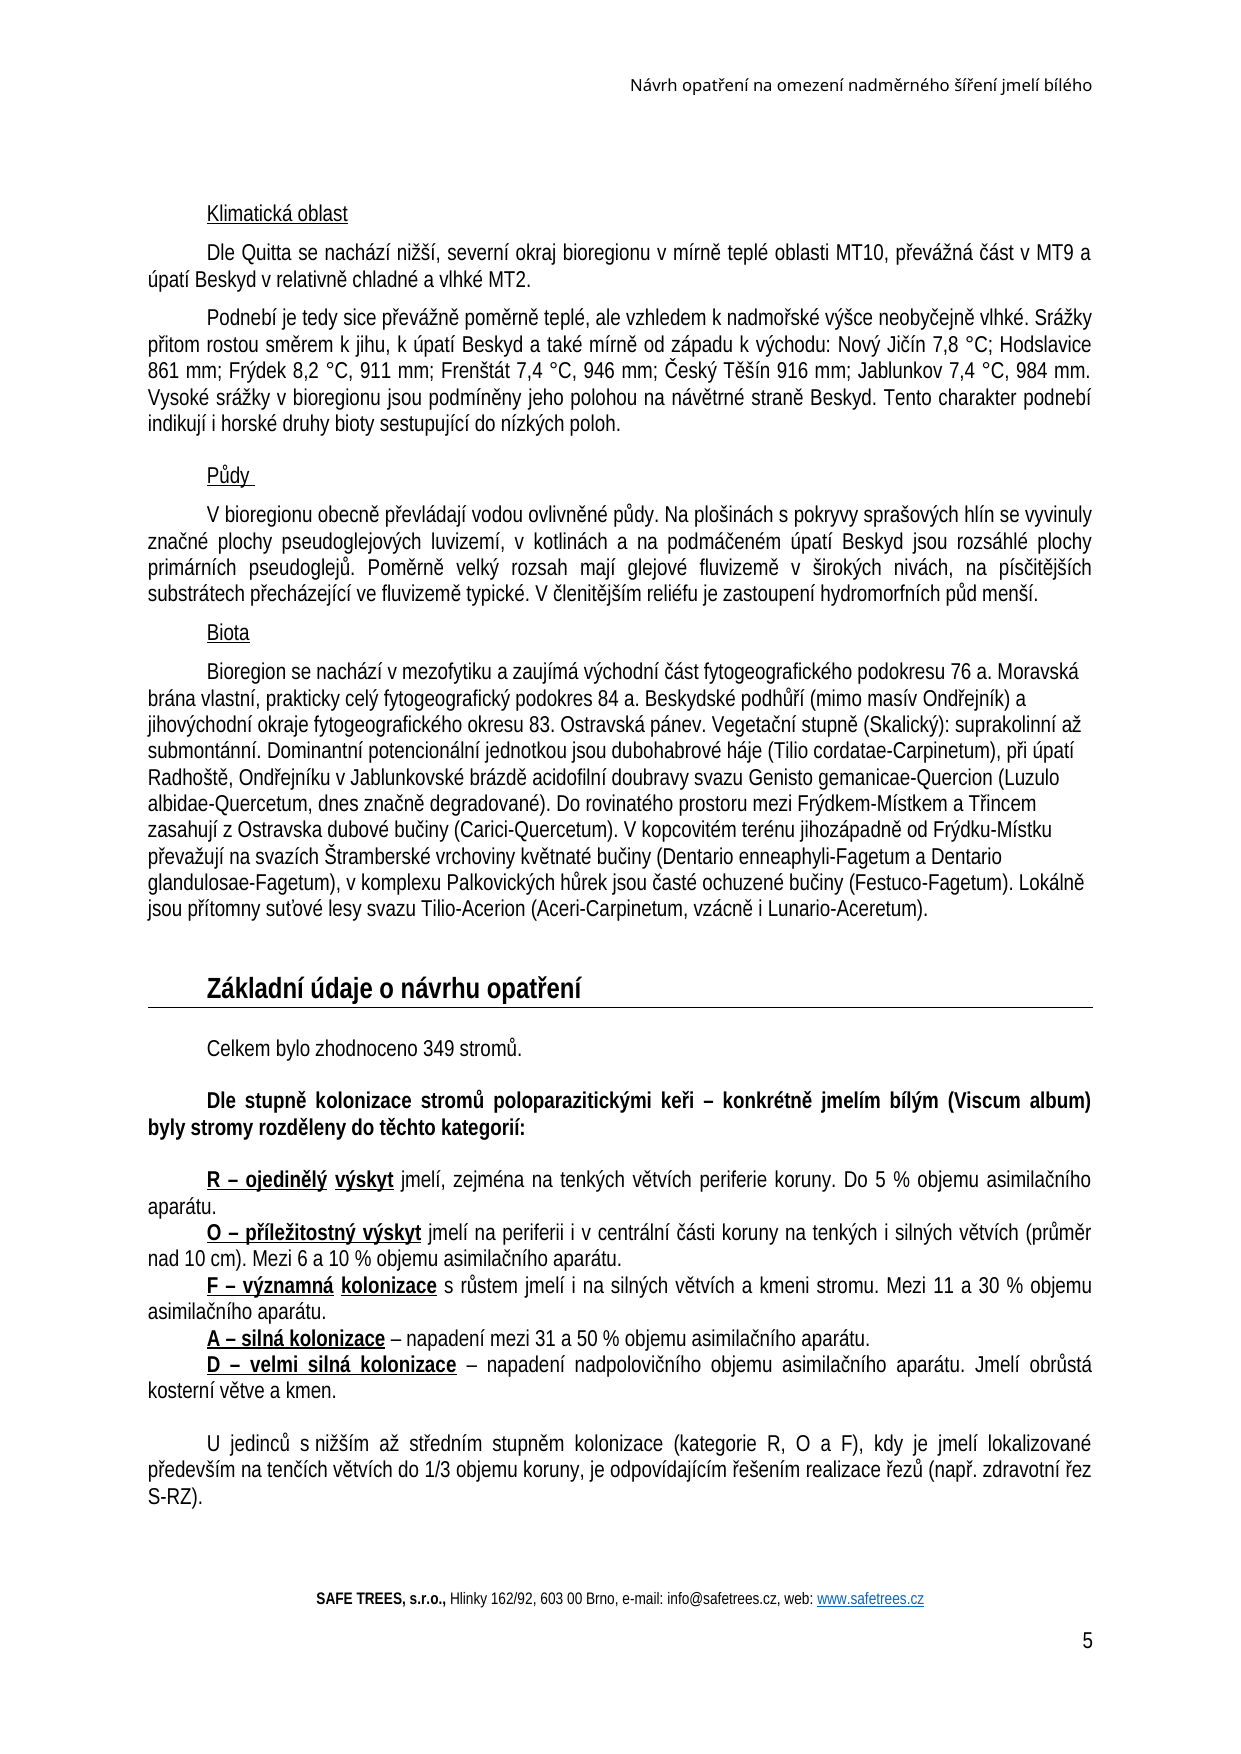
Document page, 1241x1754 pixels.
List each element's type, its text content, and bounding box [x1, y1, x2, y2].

text Půdy [148, 462, 1093, 489]
text U jedinců s nižším až středním stupněm kolonizace (kategorie R, O a F), kdy je jmelí lokalizované především na tenčích větvích do 1/3 objemu koruny, je odpovídajícím řešením realizace řezů (např. zdravotní řez S-RZ). [148, 1430, 1093, 1509]
text A – silná kolonizace – napadení mezi 31 a 50 % objemu asimilačního aparátu. [148, 1324, 1093, 1351]
text Biota [148, 619, 1093, 646]
text R – ojedinělý výskyt jmelí, zejména na tenkých větvích periferie koruny. Do 5 % objemu asimilačního aparátu. [148, 1166, 1093, 1219]
text Bioregion se nachází v mezofytiku a zaujímá východní část fytogeografického podokresu 76 a. Moravská brána vlastní, prakticky celý fytogeografický podokres 84 a. Beskydské podhůří (mimo masív Ondřejník) a jihovýchodní okraje fytogeografického okresu 83. Ostravská pánev. Vegetační stupně (Skalický): suprakolinní až submontánní. Dominantní potencionální jednotkou jsou dubohabrové háje (Tilio cordatae-Carpinetum), při úpatí Radhoště, Ondřejníku v Jablunkovské brázdě acidofilní doubravy svazu Genisto gemanicae-Quercion (Luzulo albidae-Quercetum, dnes značně degradované). Do rovinatého prostoru mezi Frýdkem-Místkem a Třincem zasahují z Ostravska dubové bučiny (Carici-Quercetum). V kopcovitém terénu jihozápadně od Frýdku-Místku převažují na svazích Štramberské vrchoviny květnaté bučiny (Dentario enneaphyli-Fagetum a Dentario glandulosae-Fagetum), v komplexu Palkovických hůrek jsou časté ochuzené bučiny (Festuco-Fagetum). Lokálně jsou přítomny suťové lesy svazu Tilio-Acerion (Aceri-Carpinetum, vzácně i Lunario-Aceretum). [148, 658, 1093, 922]
text Celkem bylo zhodnoceno 349 stromů. [148, 1034, 1093, 1061]
subtitle Základní údaje o návrhu opatření [148, 972, 1093, 1007]
text D – velmi silná kolonizace – napadení nadpolovičního objemu asimilačního aparátu. Jmelí obrůstá kosterní větve a kmen. [148, 1351, 1093, 1403]
text O – příležitostný výskyt jmelí na periferii i v centrální části koruny na tenkých i silných větvích (průměr nad 10 cm). Mezi 6 a 10 % objemu asimilačního aparátu. [148, 1219, 1093, 1272]
text Podnebí je tedy sice převážně poměrně teplé, ale vzhledem k nadmořské výšce neobyčejně vlhké. Srážky přitom rostou směrem k jihu, k úpatí Beskyd a také mírně od západu k východu: Nový Jičín 7,8 °C; Hodslavice 861 mm; Frýdek 8,2 °C, 911 mm; Frenštát 7,4 °C, 946 mm; Český Těšín 916 mm; Jablunkov 7,4 °C, 984 mm. Vysoké srážky v bioregionu jsou podmíněny jeho polohou na návětrné straně Beskyd. Tento charakter podnebí indikují i horské druhy bioty sestupující do nízkých poloh. [148, 304, 1093, 436]
text F – významná kolonizace s růstem jmelí i na silných větvích a kmeni stromu. Mezi 11 a 30 % objemu asimilačního aparátu. [148, 1272, 1093, 1324]
text V bioregionu obecně převládají vodou ovlivněné půdy. Na plošinách s pokryvy sprašových hlín se vyvinuly značné plochy pseudoglejových luvizemí, v kotlinách a na podmáčeném úpatí Beskyd jsou rozsáhlé plochy primárních pseudoglejů. Poměrně velký rozsah mají glejové fluvizemě v širokých nivách, na písčitějších substrátech přecházející ve fluvizemě typické. V členitějším reliéfu je zastoupení hydromorfních půd menší. [148, 501, 1093, 607]
text Klimatická oblast [148, 200, 1093, 227]
text Dle Quitta se nachází nižší, severní okraj bioregionu v mírně teplé oblasti MT10, převážná část v MT9 a úpatí Beskyd v relativně chladné a vlhké MT2. [148, 239, 1093, 292]
text Dle stupně kolonizace stromů poloparazitickými keři – konkrétně jmelím bílým (Viscum album) byly stromy rozděleny do těchto kategorií: [148, 1087, 1093, 1140]
